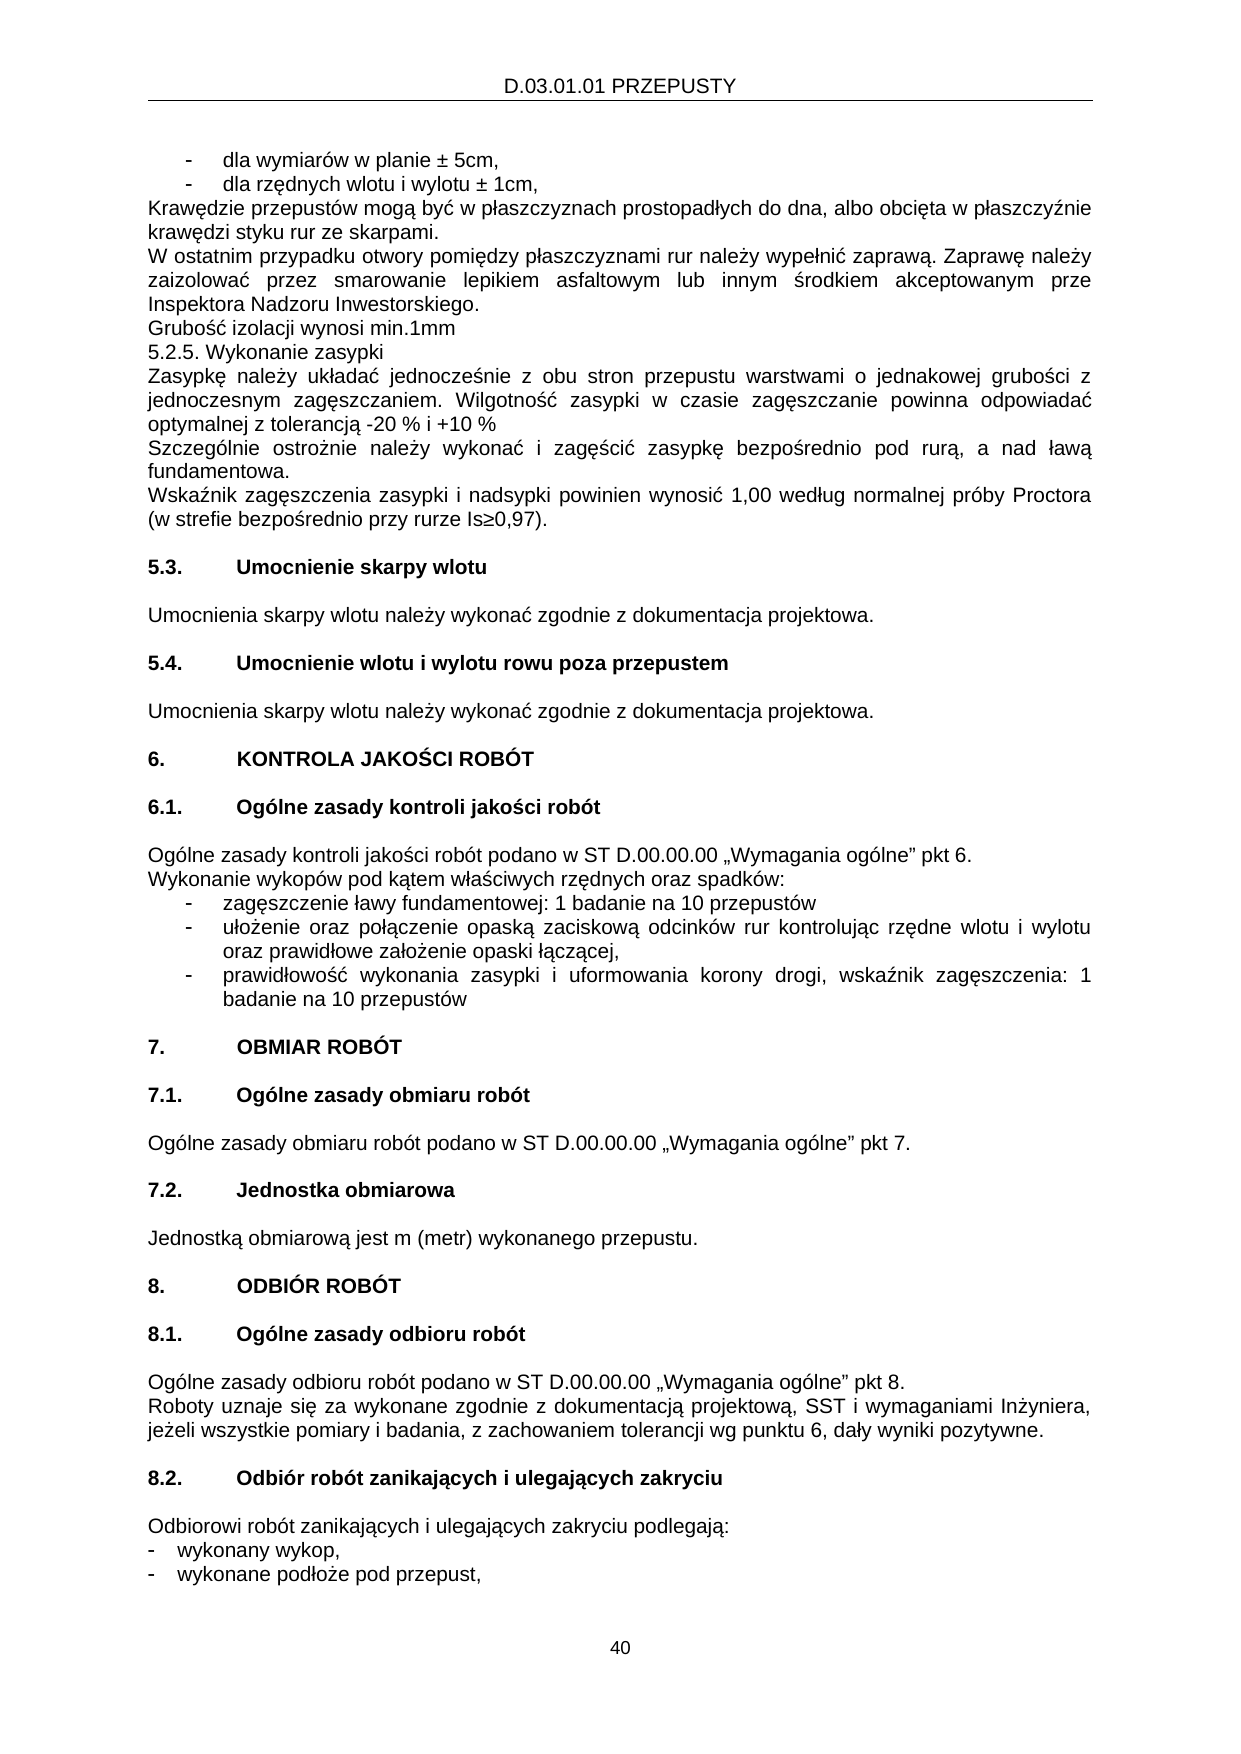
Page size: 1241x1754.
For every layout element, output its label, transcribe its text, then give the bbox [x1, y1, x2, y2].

text Ogólne zasady kontroli jakości robót podano w ST D.00.00.00 „Wymagania ogólne” pkt 6. [148, 843, 1093, 867]
list ułożenie oraz połączenie opaską zaciskową odcinków rur kontrolując rzędne wlotu i wylotu oraz prawidłowe założenie opaski łączącej, [185, 914, 1093, 963]
text Krawędzie przepustów mogą być w płaszczyznach prostopadłych do dna, albo obcięta w płaszczyźnie krawędzi styku rur ze skarpami. [148, 196, 1093, 244]
list Jednostka obmiarowa [148, 1178, 1093, 1202]
list Ogólne zasady odbioru robót [148, 1322, 1093, 1346]
text Odbiorowi robót zanikających i ulegających zakryciu podlegają: [148, 1514, 1093, 1538]
text Umocnienia skarpy wlotu należy wykonać zgodnie z dokumentacja projektowa. [148, 699, 1093, 723]
list Ogólne zasady kontroli jakości robót [148, 795, 1093, 819]
list wykonane podłoże pod przepust, [148, 1562, 1093, 1586]
text 5.2.5. Wykonanie zasypki [148, 339, 1093, 363]
text Wskaźnik zagęszczenia zasypki i nadsypki powinien wynosić 1,00 według normalnej próby Proctora (w strefie bezpośrednio przy rurze Is≥0,97). [148, 483, 1093, 531]
list dla wymiarów w planie ± 5cm, [185, 148, 1093, 172]
text W ostatnim przypadku otwory pomiędzy płaszczyznami rur należy wypełnić zaprawą. Zaprawę należy zaizolować przez smarowanie lepikiem asfaltowym lub innym środkiem akceptowanym prze Inspektora Nadzoru Inwestorskiego. [148, 244, 1093, 316]
text Wykonanie wykopów pod kątem właściwych rzędnych oraz spadków: [148, 867, 1093, 891]
list ODBIÓR ROBÓT [148, 1274, 1093, 1298]
list prawidłowość wykonania zasypki i uformowania korony drogi, wskaźnik zagęszczenia: 1 badanie na 10 przepustów [185, 963, 1093, 1011]
list Odbiór robót zanikających i ulegających zakryciu [148, 1466, 1093, 1490]
text Szczególnie ostrożnie należy wykonać i zagęścić zasypkę bezpośrednio pod rurą, a nad ławą fundamentowa. [148, 435, 1093, 483]
text Jednostką obmiarową jest m (metr) wykonanego przepustu. [148, 1226, 1093, 1250]
list OBMIAR ROBÓT [148, 1034, 1093, 1058]
text Ogólne zasady obmiaru robót podano w ST D.00.00.00 „Wymagania ogólne” pkt 7. [148, 1130, 1093, 1154]
text Zasypkę należy układać jednocześnie z obu stron przepustu warstwami o jednakowej grubości z jednoczesnym zagęszczaniem. Wilgotność zasypki w czasie zagęszczanie powinna odpowiadać optymalnej z tolerancją -20 % i +10 % [148, 363, 1093, 435]
list kontrola jakości robót [148, 747, 1093, 771]
text Roboty uznaje się za wykonane zgodnie z dokumentacją projektową, SST i wymaganiami Inżyniera, jeżeli wszystkie pomiary i badania, z zachowaniem tolerancji wg punktu 6, dały wyniki pozytywne. [148, 1394, 1093, 1442]
text Umocnienia skarpy wlotu należy wykonać zgodnie z dokumentacja projektowa. [148, 603, 1093, 627]
list Umocnienie skarpy wlotu [148, 555, 1093, 579]
list Umocnienie wlotu i wylotu rowu poza przepustem [148, 651, 1093, 675]
list wykonany wykop, [148, 1538, 1093, 1562]
text Ogólne zasady odbioru robót podano w ST D.00.00.00 „Wymagania ogólne” pkt 8. [148, 1370, 1093, 1394]
text Grubość izolacji wynosi min.1mm [148, 316, 1093, 339]
list Ogólne zasady obmiaru robót [148, 1082, 1093, 1106]
list zagęszczenie ławy fundamentowej: 1 badanie na 10 przepustów [185, 891, 1093, 914]
list dla rzędnych wlotu i wylotu ± 1cm, [185, 172, 1093, 196]
